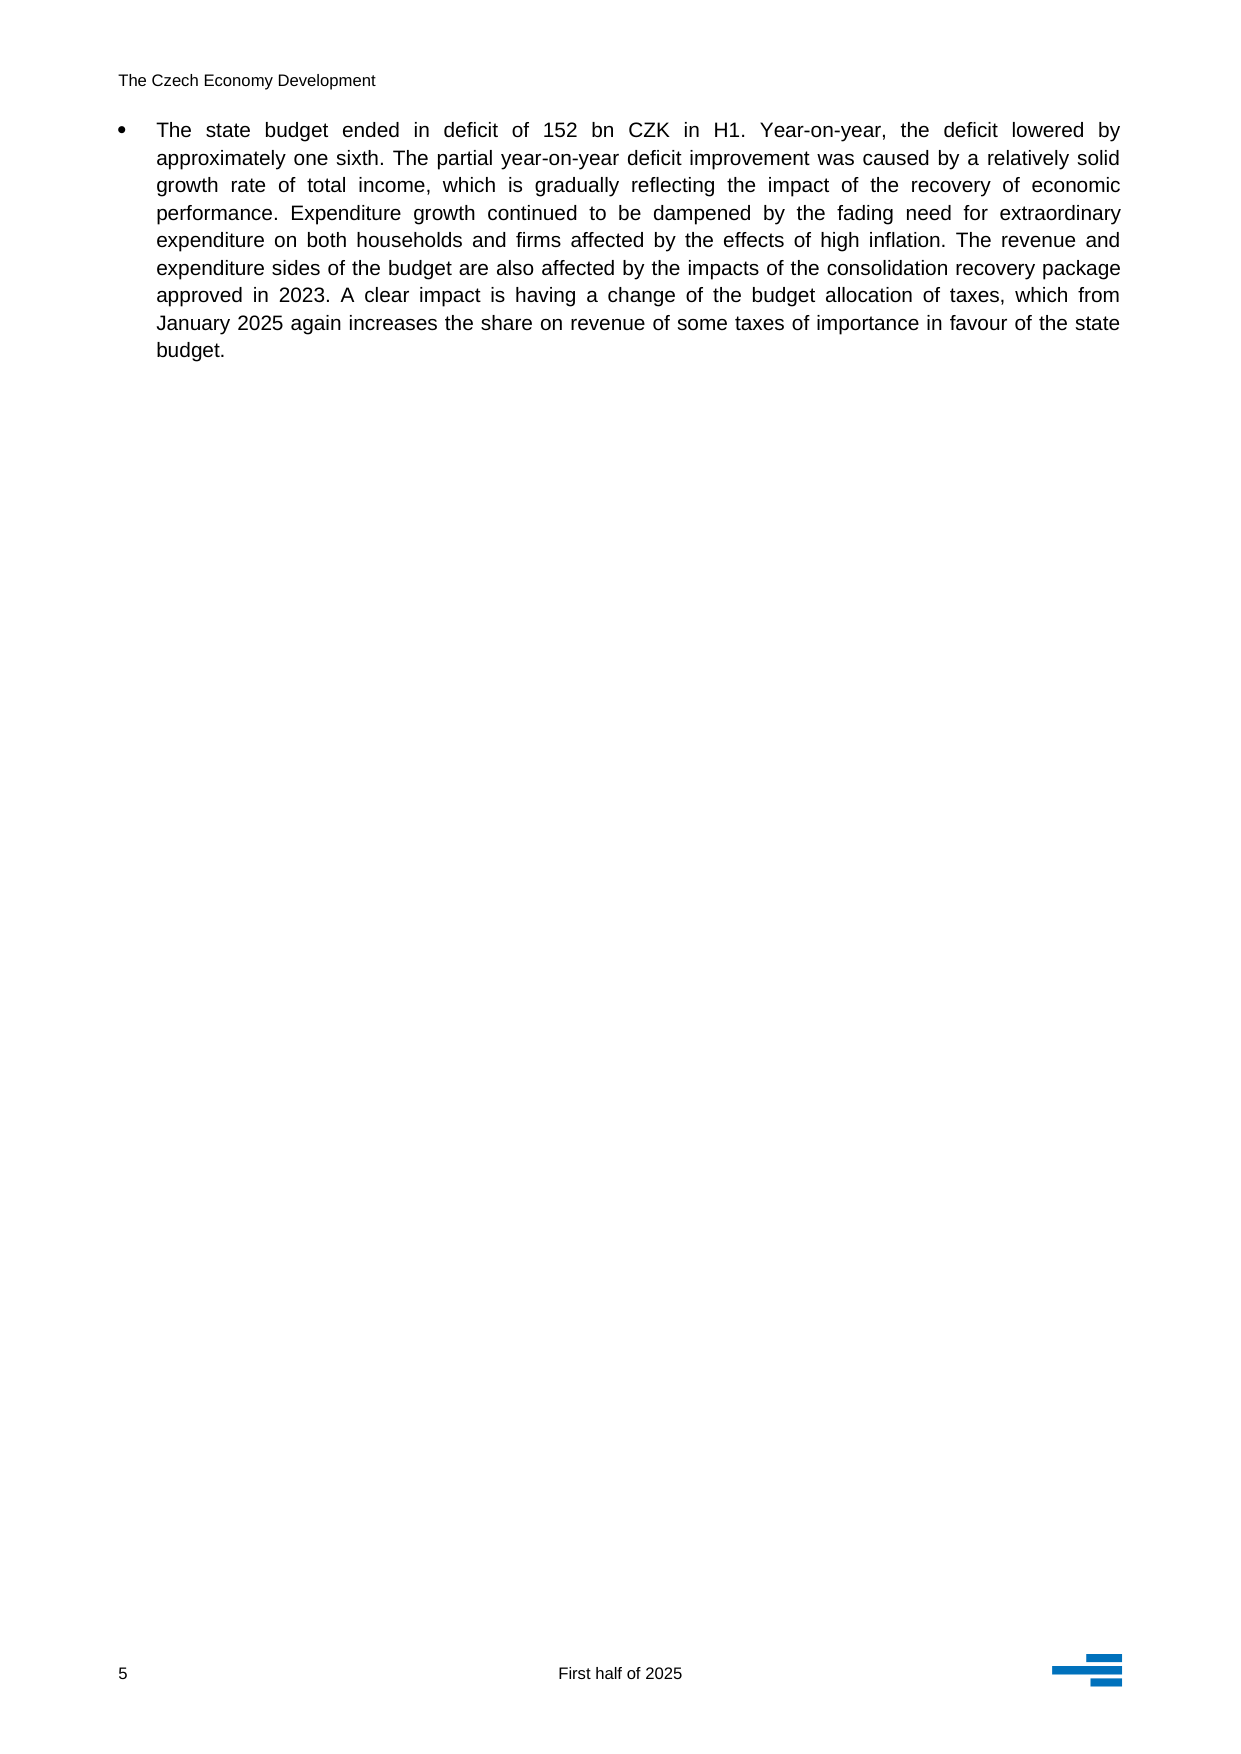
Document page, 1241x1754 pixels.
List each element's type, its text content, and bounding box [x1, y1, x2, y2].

picture [1051, 1653, 1123, 1687]
text The state budget ended in deficit of 152 bn CZK in H1. Year-on-year, the deficit lowered by approximately one sixth. The partial year-on-year deficit improvement was caused by a relatively solid growth rate of total income, which is gradually reflecting the impact of the recovery of economic performance. Expenditure growth continued to be dampened by the fading need for extraordinary expenditure on both households and firms affected by the effects of high inflation. The revenue and expenditure sides of the budget are also affected by the impacts of the consolidation recovery package approved in 2023. A clear impact is having a change of the budget allocation of taxes, which from January 2025 again increases the share on revenue of some taxes of importance in favour of the state budget. [118, 118, 1122, 362]
